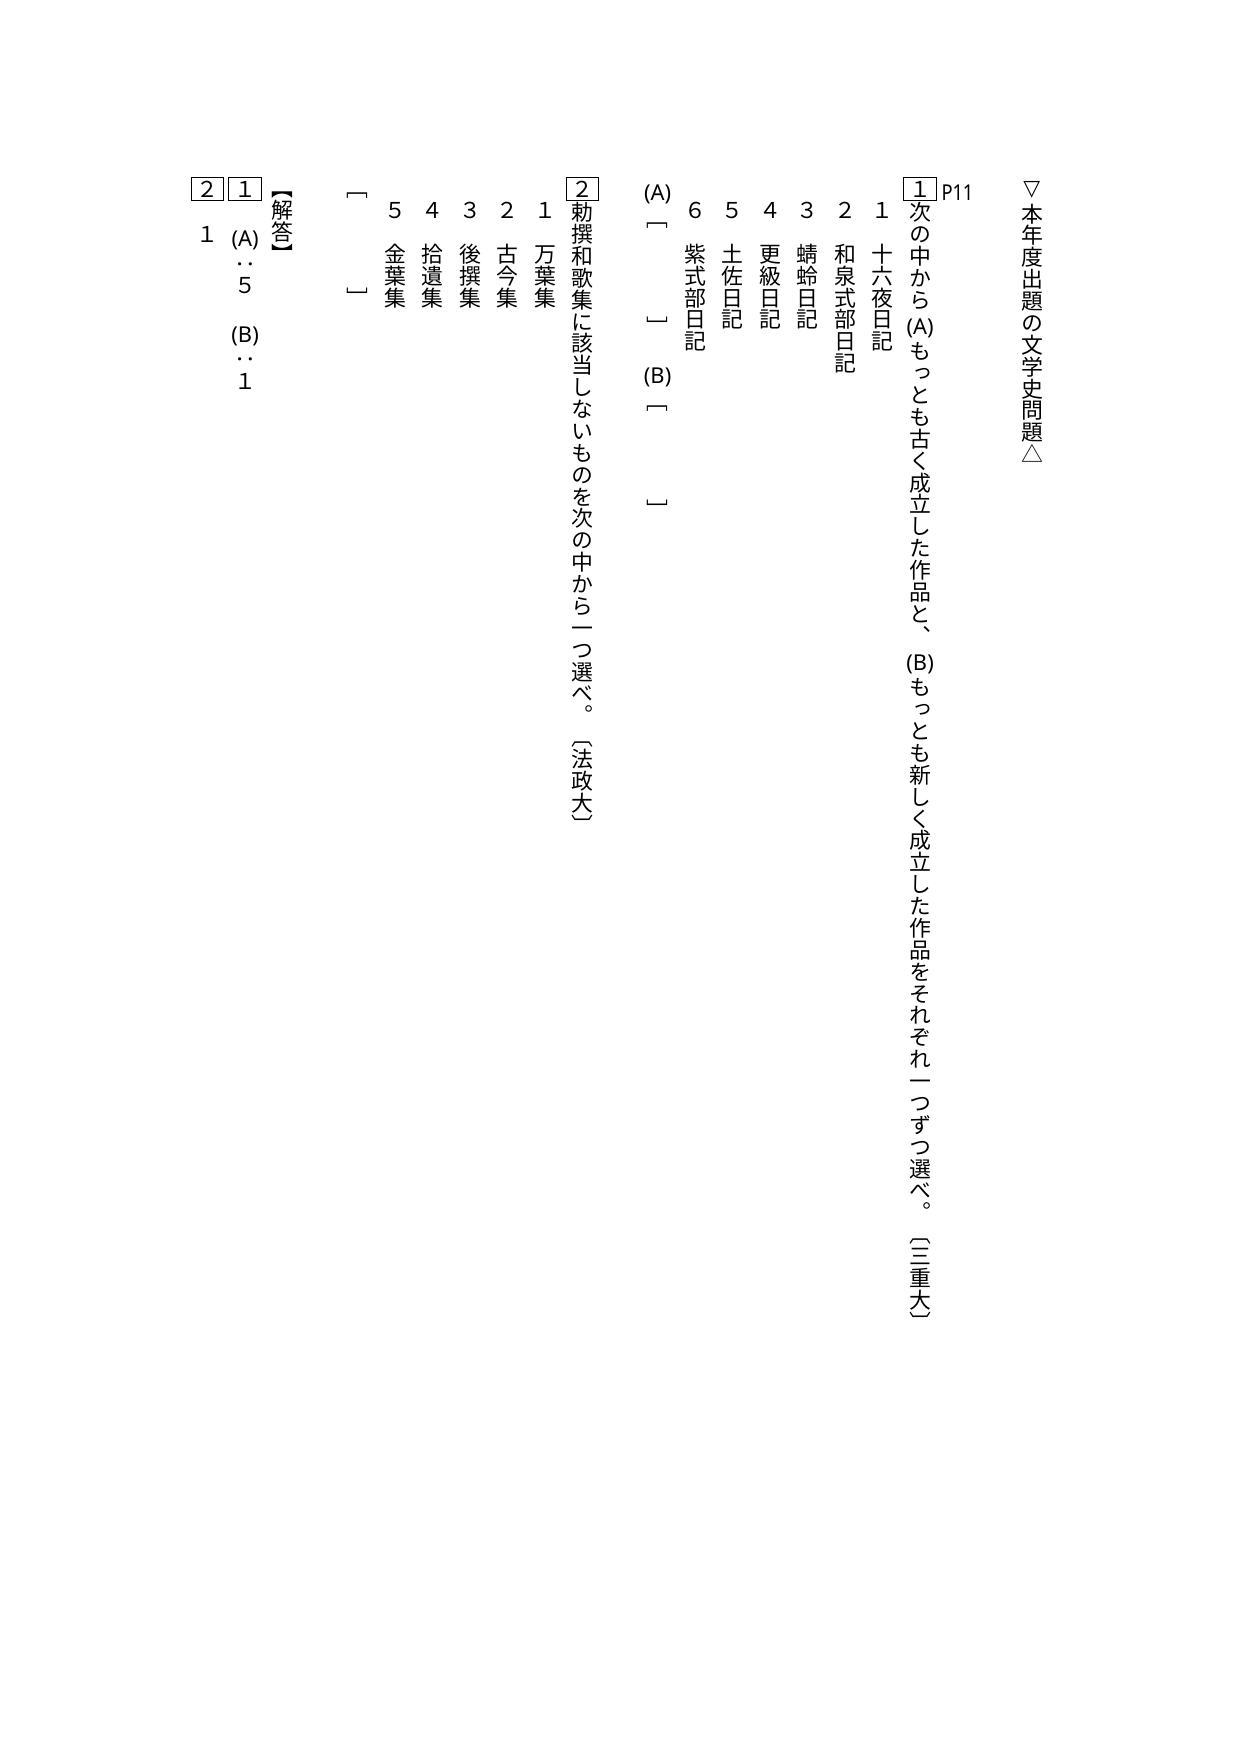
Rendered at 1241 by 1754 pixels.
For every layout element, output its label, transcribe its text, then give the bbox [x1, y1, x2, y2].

text １ 万葉集 [526, 177, 564, 1547]
text １ 十六夜日記 [864, 177, 901, 1547]
text P11 [939, 177, 976, 1547]
text (A)［ ］ (B)［ ］ [639, 177, 676, 1547]
text ［ ］ [339, 177, 376, 1547]
text ２ 和泉式部日記 [826, 177, 864, 1547]
text １次の中から(A)もっとも古く成立した作品と、(B)もっとも新しく成立した作品をそれぞれ一つずつ選べ。〔三重大〕 [901, 177, 939, 1547]
text ２ １ [189, 177, 226, 1547]
text ▽本年度出題の文学史問題△ [1014, 177, 1051, 1547]
text ４ 拾遺集 [414, 177, 451, 1547]
text ５ 金葉集 [376, 177, 414, 1547]
text １ (A)：５ (B)：１ [226, 177, 264, 1547]
text ２勅撰和歌集に該当しないものを次の中から一つ選べ。〔法政大〕 [564, 177, 601, 1547]
text ２ 古今集 [489, 177, 526, 1547]
text ４ 更級日記 [751, 177, 789, 1547]
text ５ 土佐日記 [714, 177, 751, 1547]
text ３ 後撰集 [451, 177, 489, 1547]
text ３ 蜻蛉日記 [789, 177, 826, 1547]
text ６ 紫式部日記 [676, 177, 714, 1547]
text 【解答】 [264, 177, 301, 1547]
